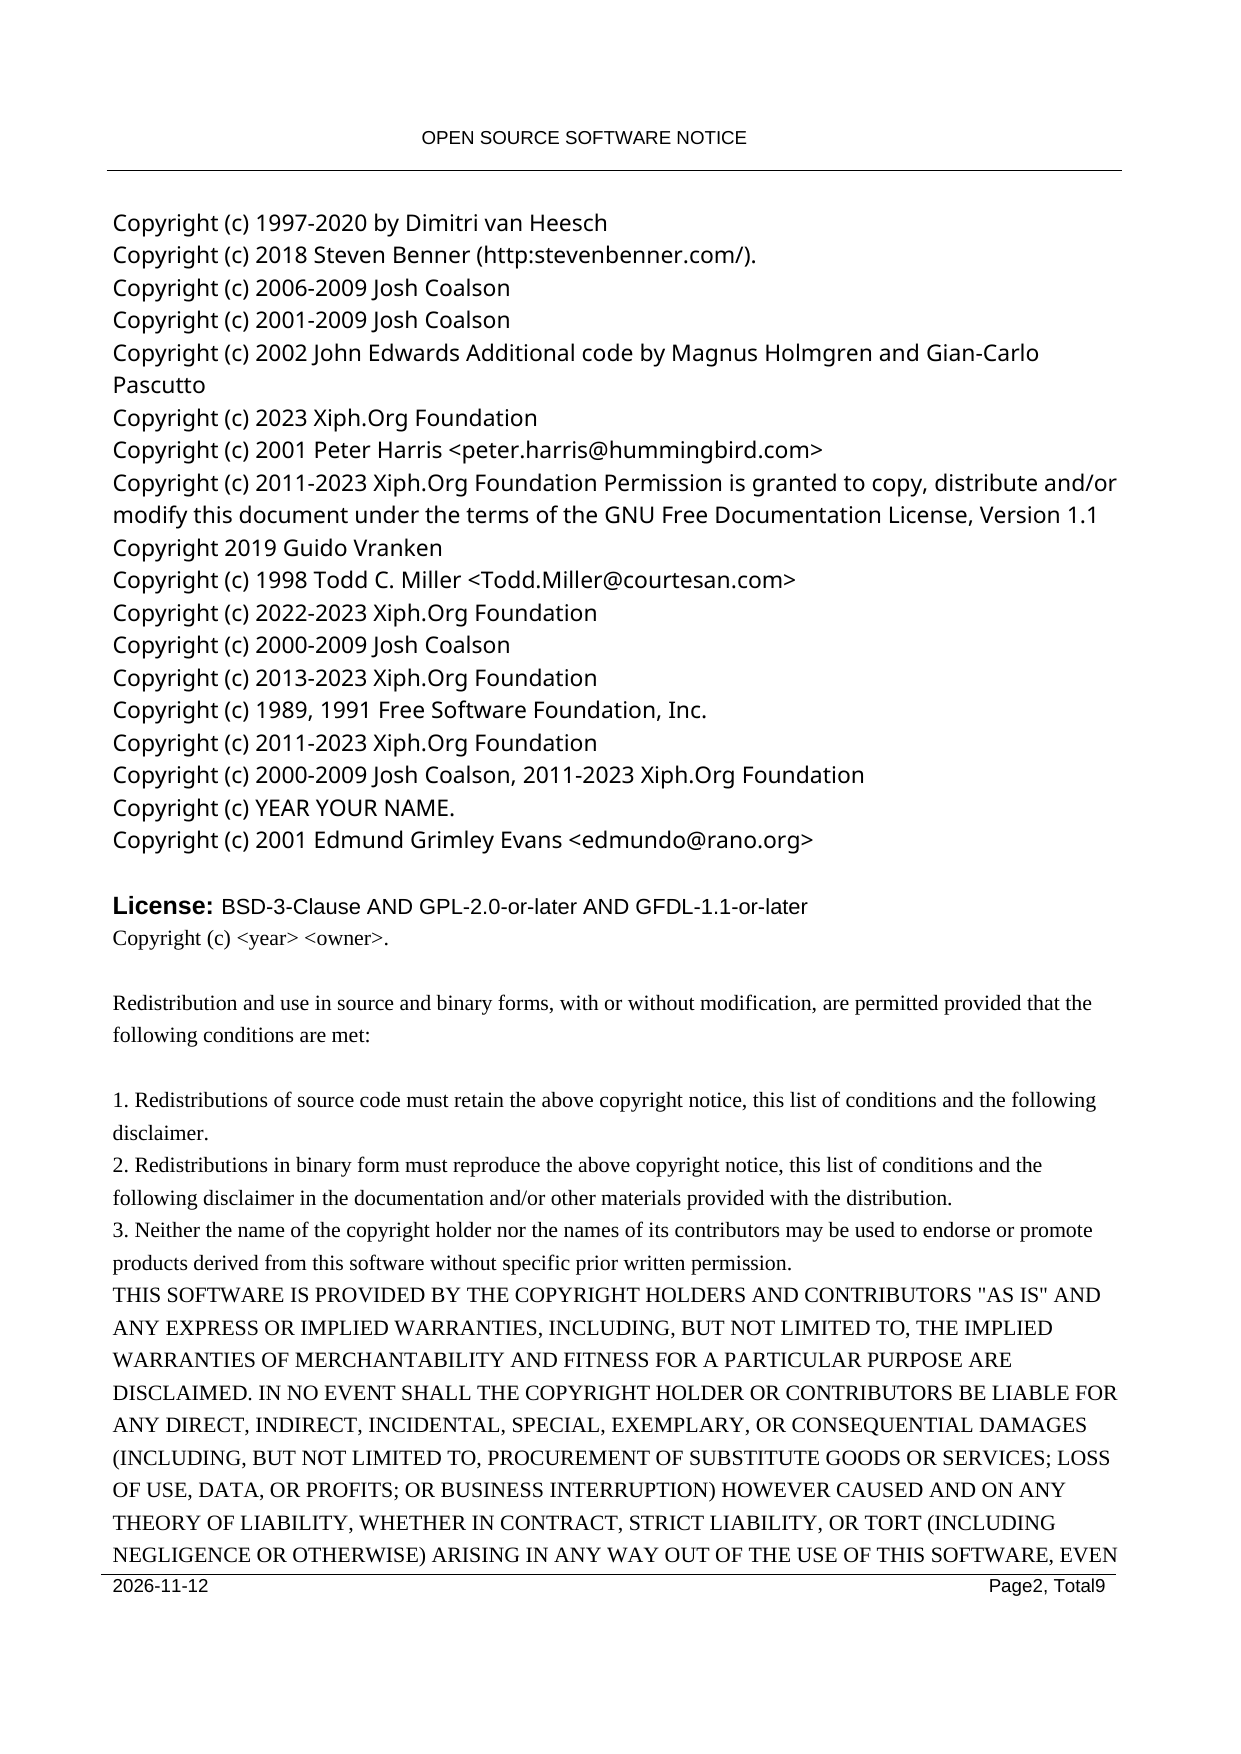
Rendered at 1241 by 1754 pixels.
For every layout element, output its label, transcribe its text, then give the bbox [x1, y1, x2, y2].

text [112, 206, 1128, 889]
text License: BSD-3-Clause AND GPL-2.0-or-later AND GFDL-1.1-or-later [112, 889, 1128, 921]
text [112, 921, 1128, 1571]
